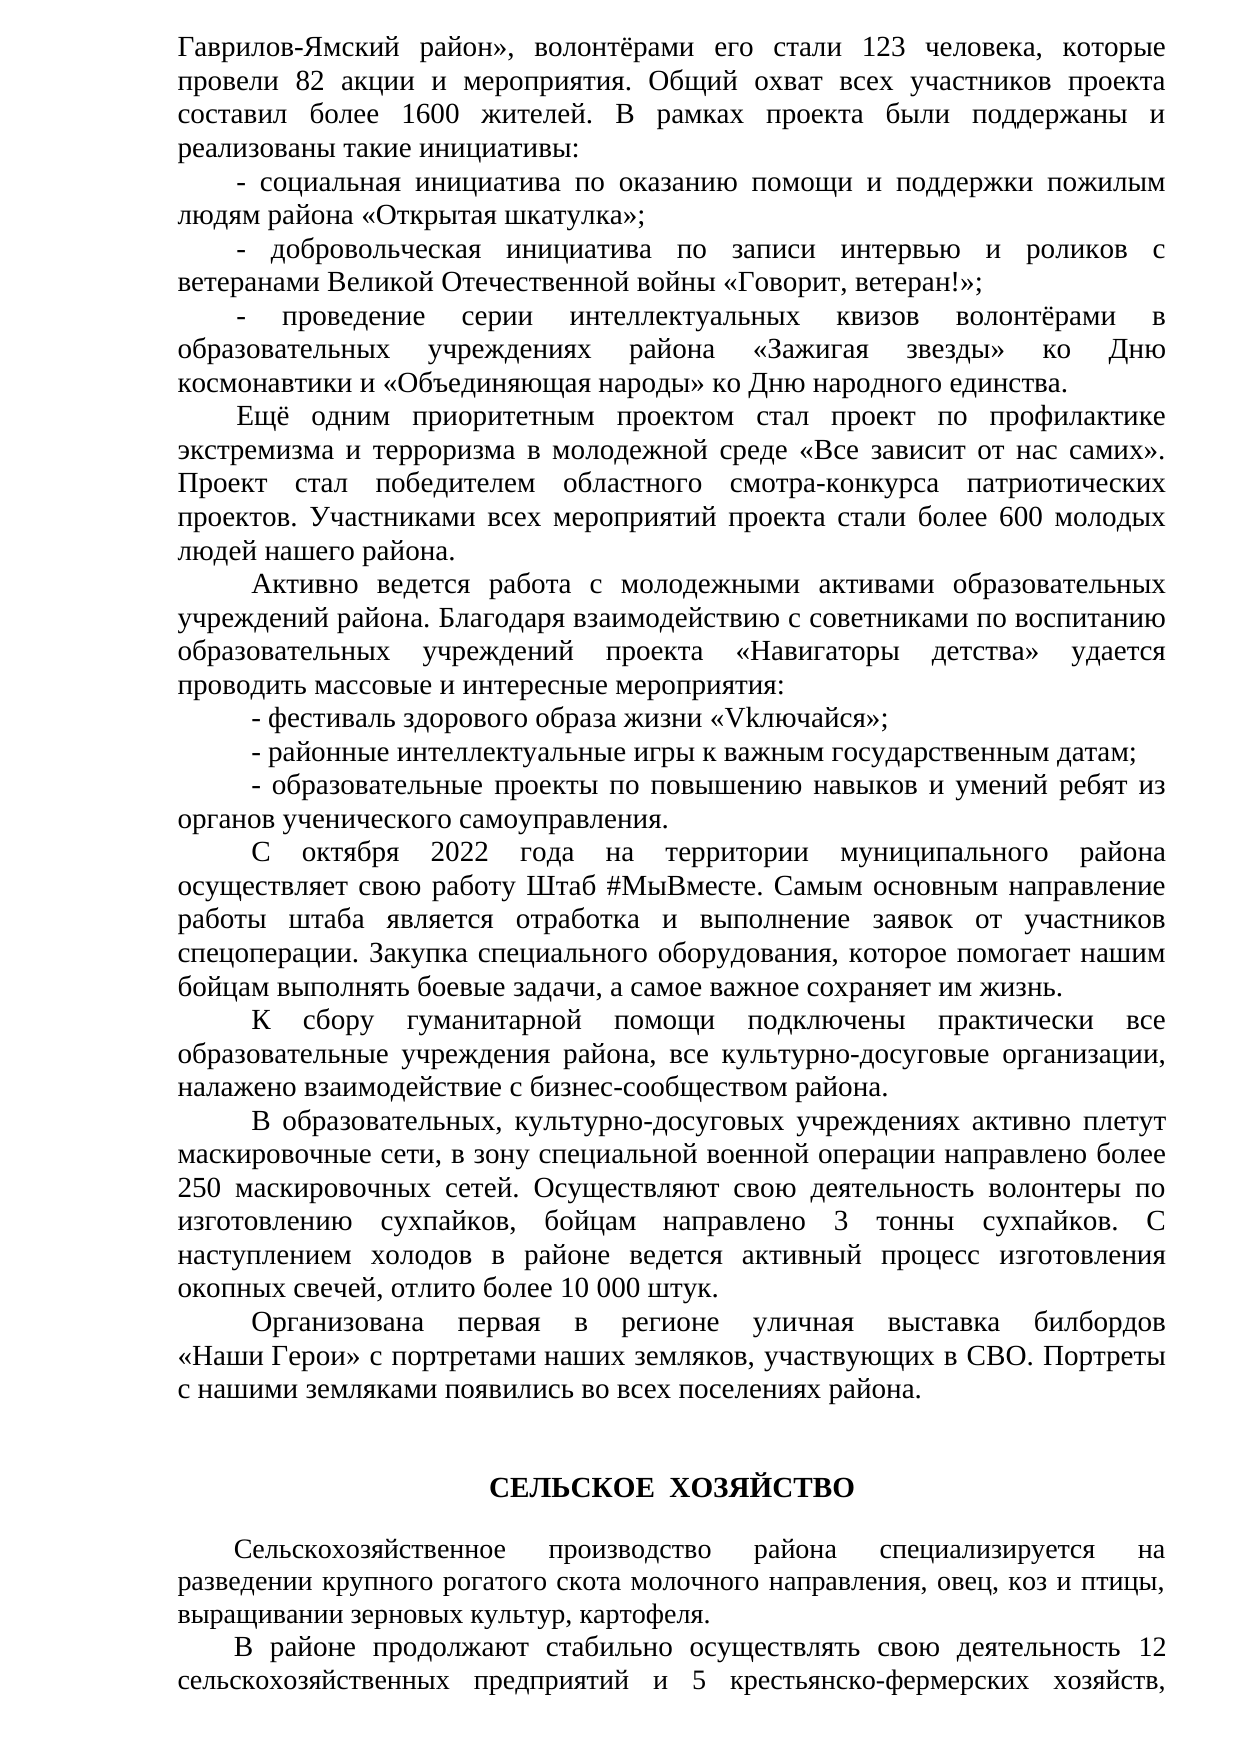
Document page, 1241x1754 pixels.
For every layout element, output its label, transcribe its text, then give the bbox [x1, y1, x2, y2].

text Организована первая в регионе уличная выставка билбордов «Наши Герои» с портретами наших земляков, участвующих в СВО. Портреты с нашими земляками появились во всех поселениях района. [177, 1304, 1167, 1469]
text СЕЛЬСКОЕ ХОЗЯЙСТВО [177, 1470, 1167, 1504]
text В образовательных, культурно-досуговых учреждениях активно плетут маскировочные сети, в зону специальной военной операции направлено более 250 маскировочных сетей. Осуществляют свою деятельность волонтеры по изготовлению сухпайков, бойцам направлено 3 тонны сухпайков. С наступлением холодов в районе ведется активный процесс изготовления окопных свечей, отлито более 10 000 штук. [177, 1103, 1167, 1304]
text - образовательные проекты по повышению навыков и умений ребят из органов ученического самоуправления. [177, 767, 1167, 834]
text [177, 1629, 1167, 1695]
text - районные интеллектуальные игры к важным государственным датам; [177, 734, 1167, 767]
text - социальная инициатива по оказанию помощи и поддержки пожилым людям района «Открытая шкатулка»; [177, 164, 1167, 231]
text - добровольческая инициатива по записи интервью и роликов с ветеранами Великой Отечественной войны «Говорит, ветеран!»; [177, 231, 1167, 298]
text Ещё одним приоритетным проектом стал проект по профилактике экстремизма и терроризма в молодежной среде «Все зависит от нас самих». Проект стал победителем областного смотра-конкурса патриотических проектов. Участниками всех мероприятий проекта стали более 600 молодых людей нашего района. [177, 398, 1167, 566]
text - проведение серии интеллектуальных квизов волонтёрами в образовательных учреждениях района «Зажигая звезды» ко Дню космонавтики и «Объединяющая народы» ко Дню народного единства. [177, 298, 1167, 398]
text Сельскохозяйственное производство района специализируется на разведении крупного рогатого скота молочного направления, овец, коз и птицы, выращивании зерновых культур, картофеля. [177, 1532, 1167, 1629]
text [177, 29, 1167, 164]
text Активно ведется работа с молодежными активами образовательных учреждений района. Благодаря взаимодействию с советниками по воспитанию образовательных учреждений проекта «Навигаторы детства» удается проводить массовые и интересные мероприятия: [177, 566, 1167, 700]
text С октября 2022 года на территории муниципального района осуществляет свою работу Штаб #МыВместе. Самым основным направление работы штаба является отработка и выполнение заявок от участников спецоперации. Закупка специального оборудования, которое помогает нашим бойцам выполнять боевые задачи, а самое важное сохраняет им жизнь. [177, 834, 1167, 1002]
text - фестиваль здорового образа жизни «Vkлючайся»; [177, 700, 1167, 734]
text К сбору гуманитарной помощи подключены практически все образовательные учреждения района, все культурно-досуговые организации, налажено взаимодействие с бизнес-сообществом района. [177, 1002, 1167, 1103]
